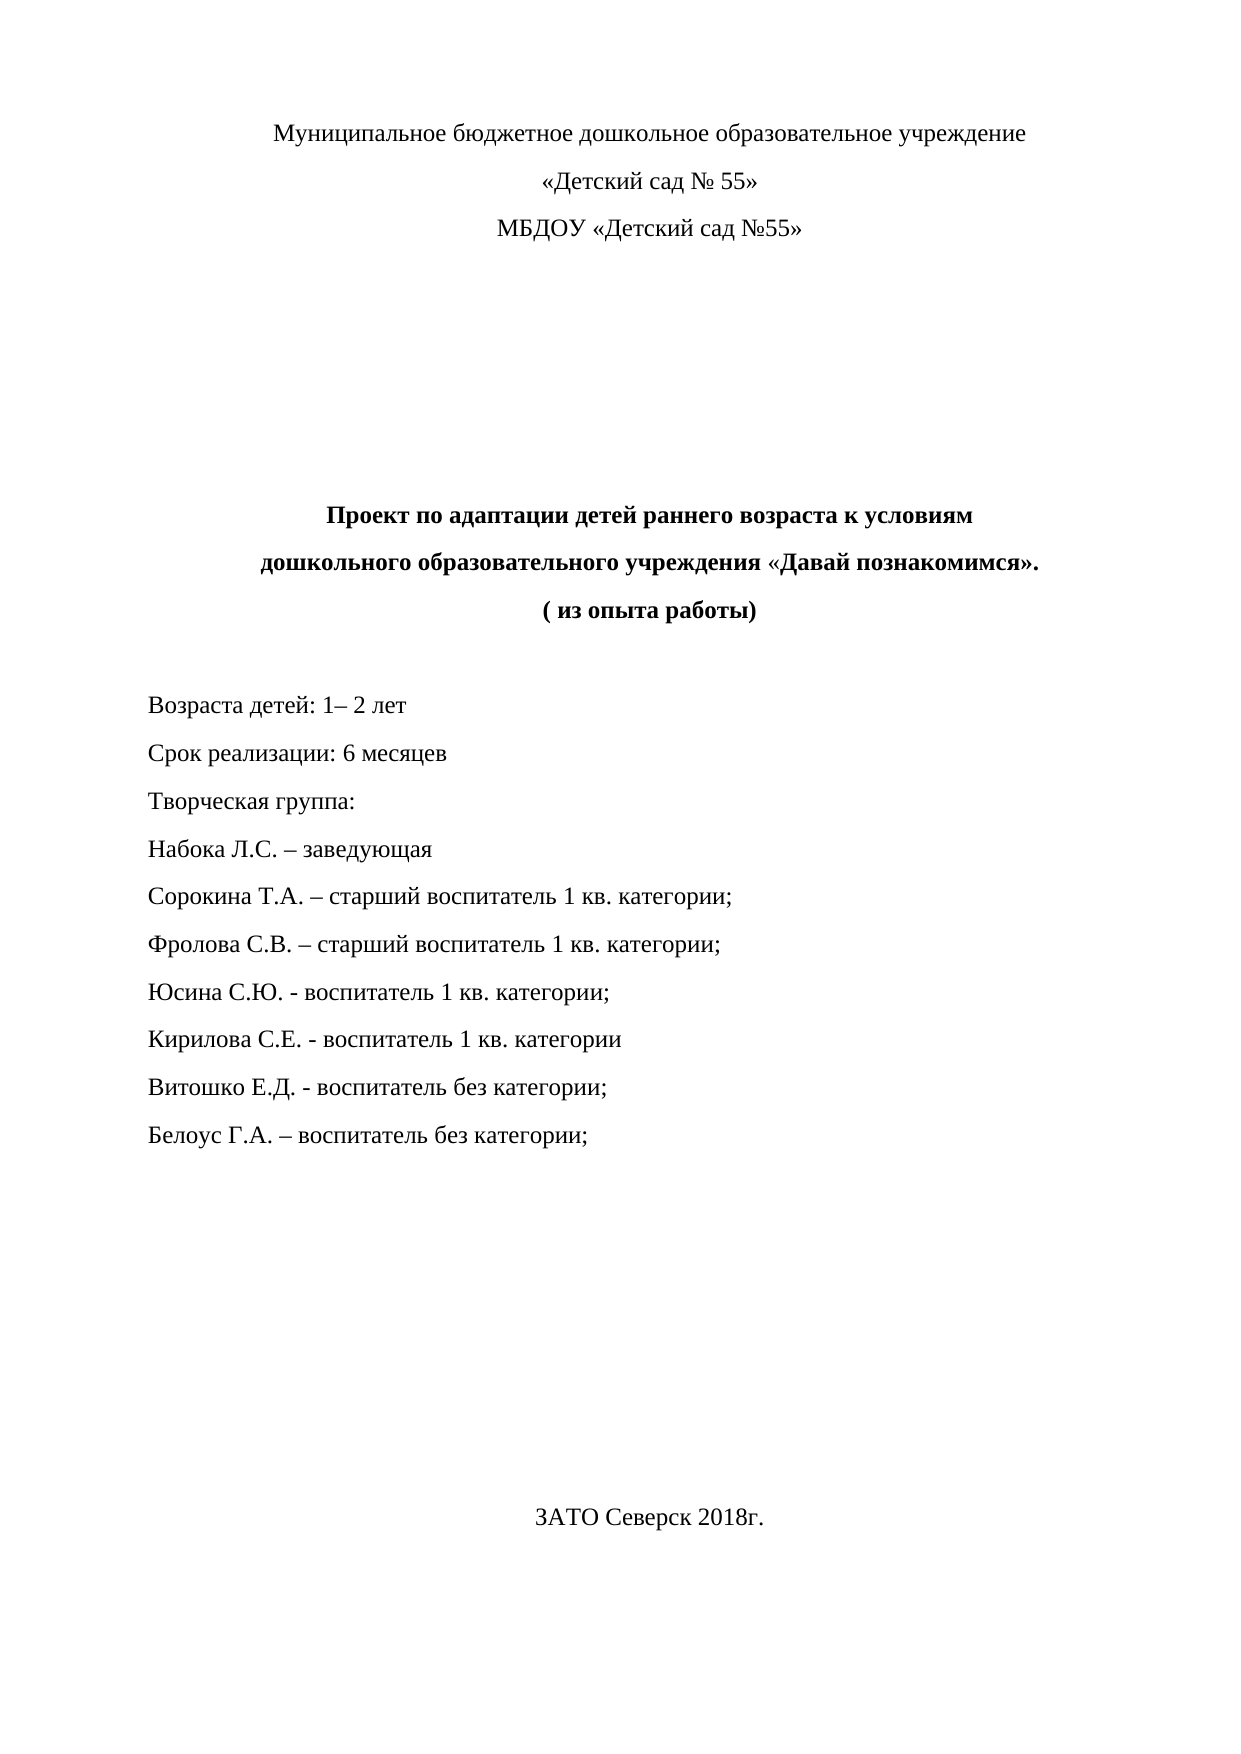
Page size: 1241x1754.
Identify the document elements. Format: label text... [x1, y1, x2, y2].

text Срок реализации: 6 месяцев [148, 738, 1152, 767]
text МБДОУ «Детский сад №55» [148, 213, 1152, 242]
text Творческая группа: [148, 786, 1152, 815]
text «Детский сад № 55» [148, 166, 1152, 194]
text Кирилова С.Е. - воспитатель 1 кв. категории [148, 1024, 1152, 1053]
text ЗАТО Северск 2018г. [148, 1502, 1152, 1530]
text Сорокина Т.А. – старший воспитатель 1 кв. категории; [148, 881, 1152, 910]
text Муниципальное бюджетное дошкольное образовательное учреждение [148, 118, 1152, 147]
text ( из опыта работы) [148, 595, 1152, 624]
text Набока Л.С. – заведующая [148, 834, 1152, 862]
text Юсина С.Ю. - воспитатель 1 кв. категории; [148, 977, 1152, 1006]
text Проект по адаптации детей раннего возраста к условиям [148, 500, 1152, 528]
text Витошко Е.Д. - воспитатель без категории; [148, 1072, 1152, 1101]
text дошкольного образовательного учреждения «Давай познакомимся». [148, 547, 1152, 576]
text Белоус Г.А. – воспитатель без категории; [148, 1120, 1152, 1149]
text Фролова С.В. – старший воспитатель 1 кв. категории; [148, 929, 1152, 958]
text Возраста детей: 1– 2 лет [148, 691, 1152, 719]
